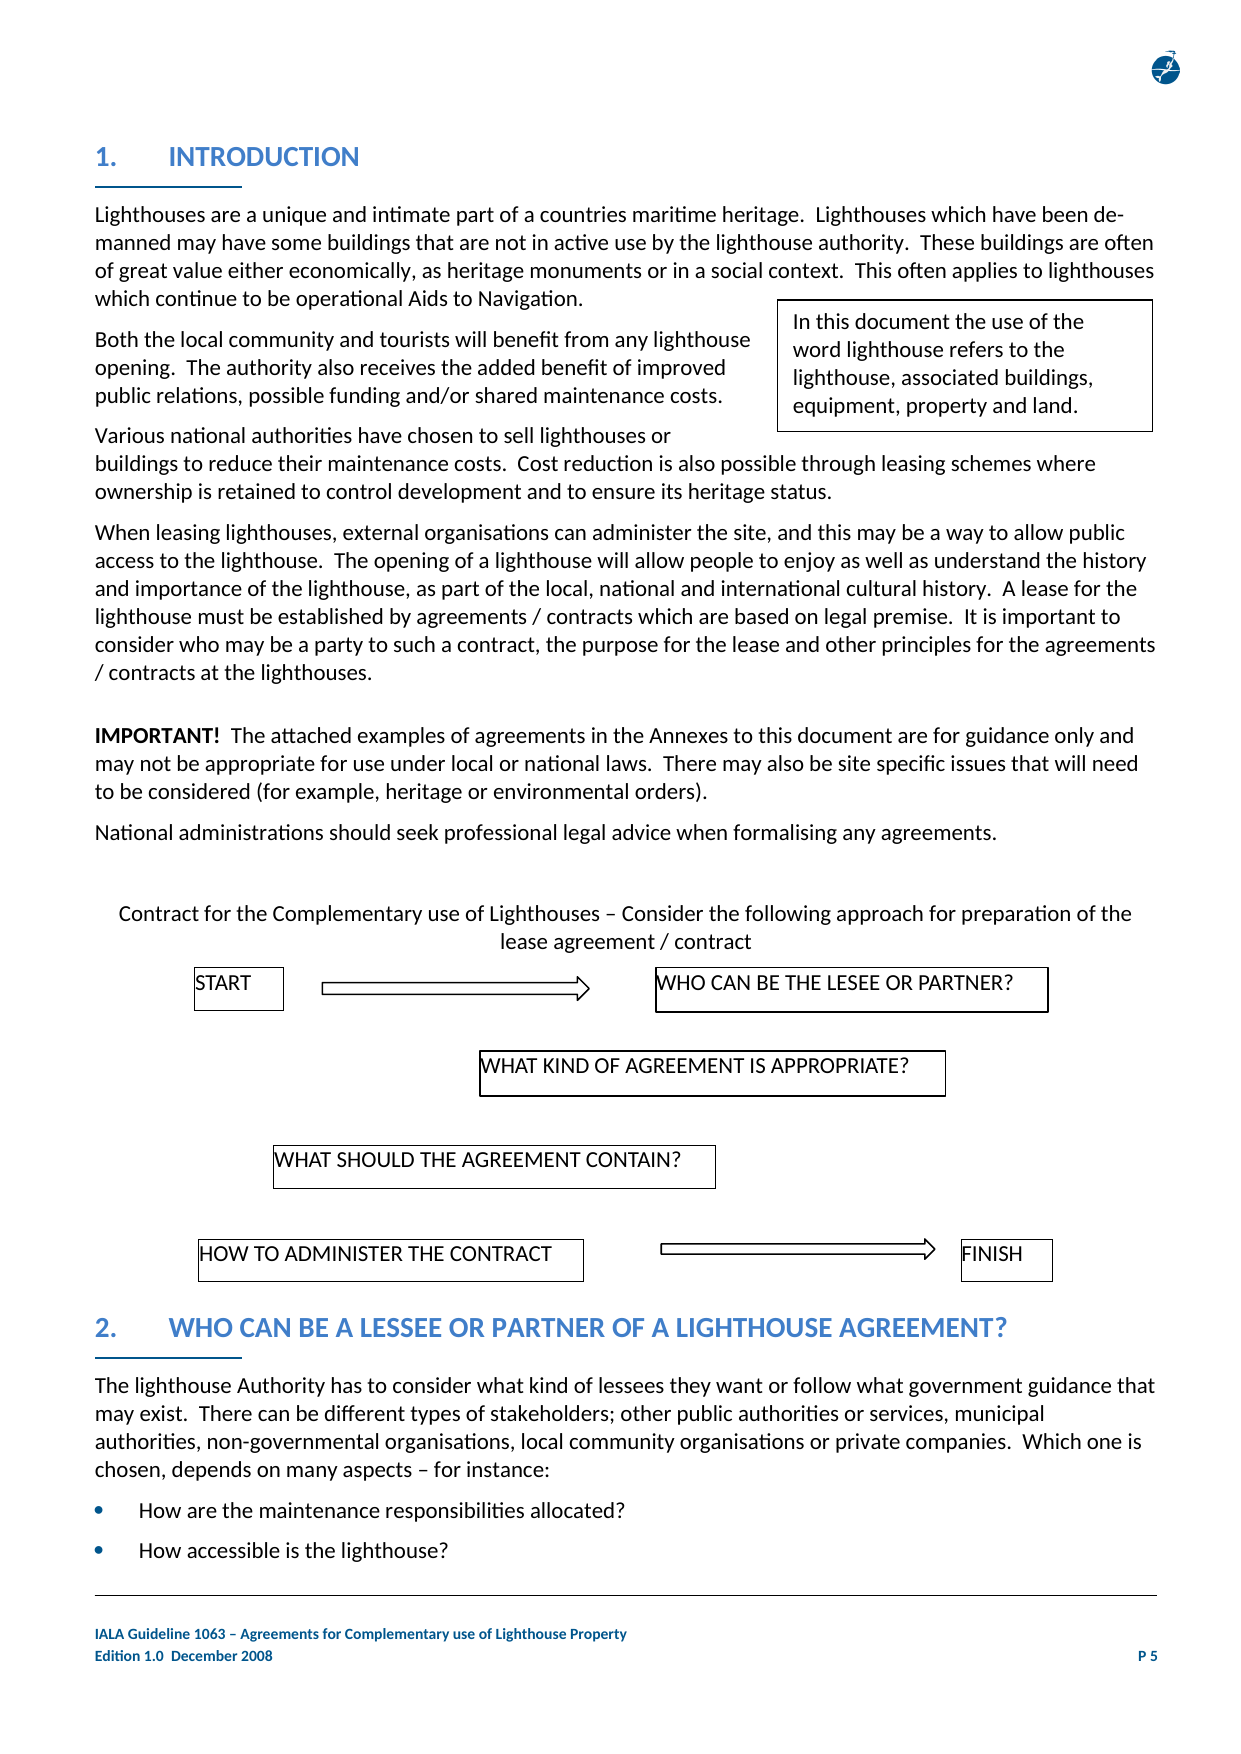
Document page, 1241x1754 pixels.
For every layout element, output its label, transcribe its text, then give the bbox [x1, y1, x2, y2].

picture [1120, 0, 1239, 119]
text Both the local community and tourists will benefit from any lighthouse opening. The authority also receives the added benefit of improved public relations, possible funding and/or shared maintenance costs. [94, 325, 777, 409]
text Various national authorities have chosen to sell lighthouses or buildings to reduce their maintenance costs. Cost reduction is also possible through leasing schemes where ownership is retained to control development and to ensure its heritage status. [94, 421, 1157, 505]
text IMPORTANT! The attached examples of agreements in the Annexes to this document are for guidance only and may not be appropriate for use under local or national laws. There may also be site specific issues that will need to be considered (for example, heritage or environmental orders). [94, 721, 1157, 806]
text How are the maintenance responsibilities allocated? [94, 1496, 1157, 1524]
text The lighthouse Authority has to consider what kind of lessees they want or follow what government guidance that may exist. There can be different types of stakeholders; other public authorities or services, municipal authorities, non-governmental organisations, local community organisations or private companies. Which one is chosen, depends on many aspects – for instance: [94, 1371, 1157, 1483]
text Lighthouses are a unique and intimate part of a countries maritime heritage. Lighthouses which have been de-manned may have some buildings that are not in active use by the lighthouse authority. These buildings are often of great value either economically, as heritage monuments or in a social context. This often applies to lighthouses which continue to be operational Aids to Navigation. [94, 200, 1157, 312]
text When leasing lighthouses, external organisations can administer the site, and this may be a way to allow public access to the lighthouse. The opening of a lighthouse will allow people to enjoy as well as understand the history and importance of the lighthouse, as part of the local, national and international cultural history. A lease for the lighthouse must be established by agreements / contracts which are based on legal premise. It is important to consider who may be a party to such a contract, the purpose for the lease and other principles for the agreements / contracts at the lighthouses. [94, 518, 1157, 686]
text National administrations should seek professional legal advice when formalising any agreements. [94, 818, 1157, 846]
subtitle INTRODUCTION [94, 138, 1157, 174]
subtitle WHO CAN BE A LESSEE OR PARTNER OF A LIGHTHOUSE AGREEMENT? [94, 1309, 1157, 1345]
text How accessible is the lighthouse? [94, 1536, 1157, 1564]
text Contract for the Complementary use of Lighthouses – Consider the following approach for preparation of the lease agreement / contract [94, 899, 1157, 955]
